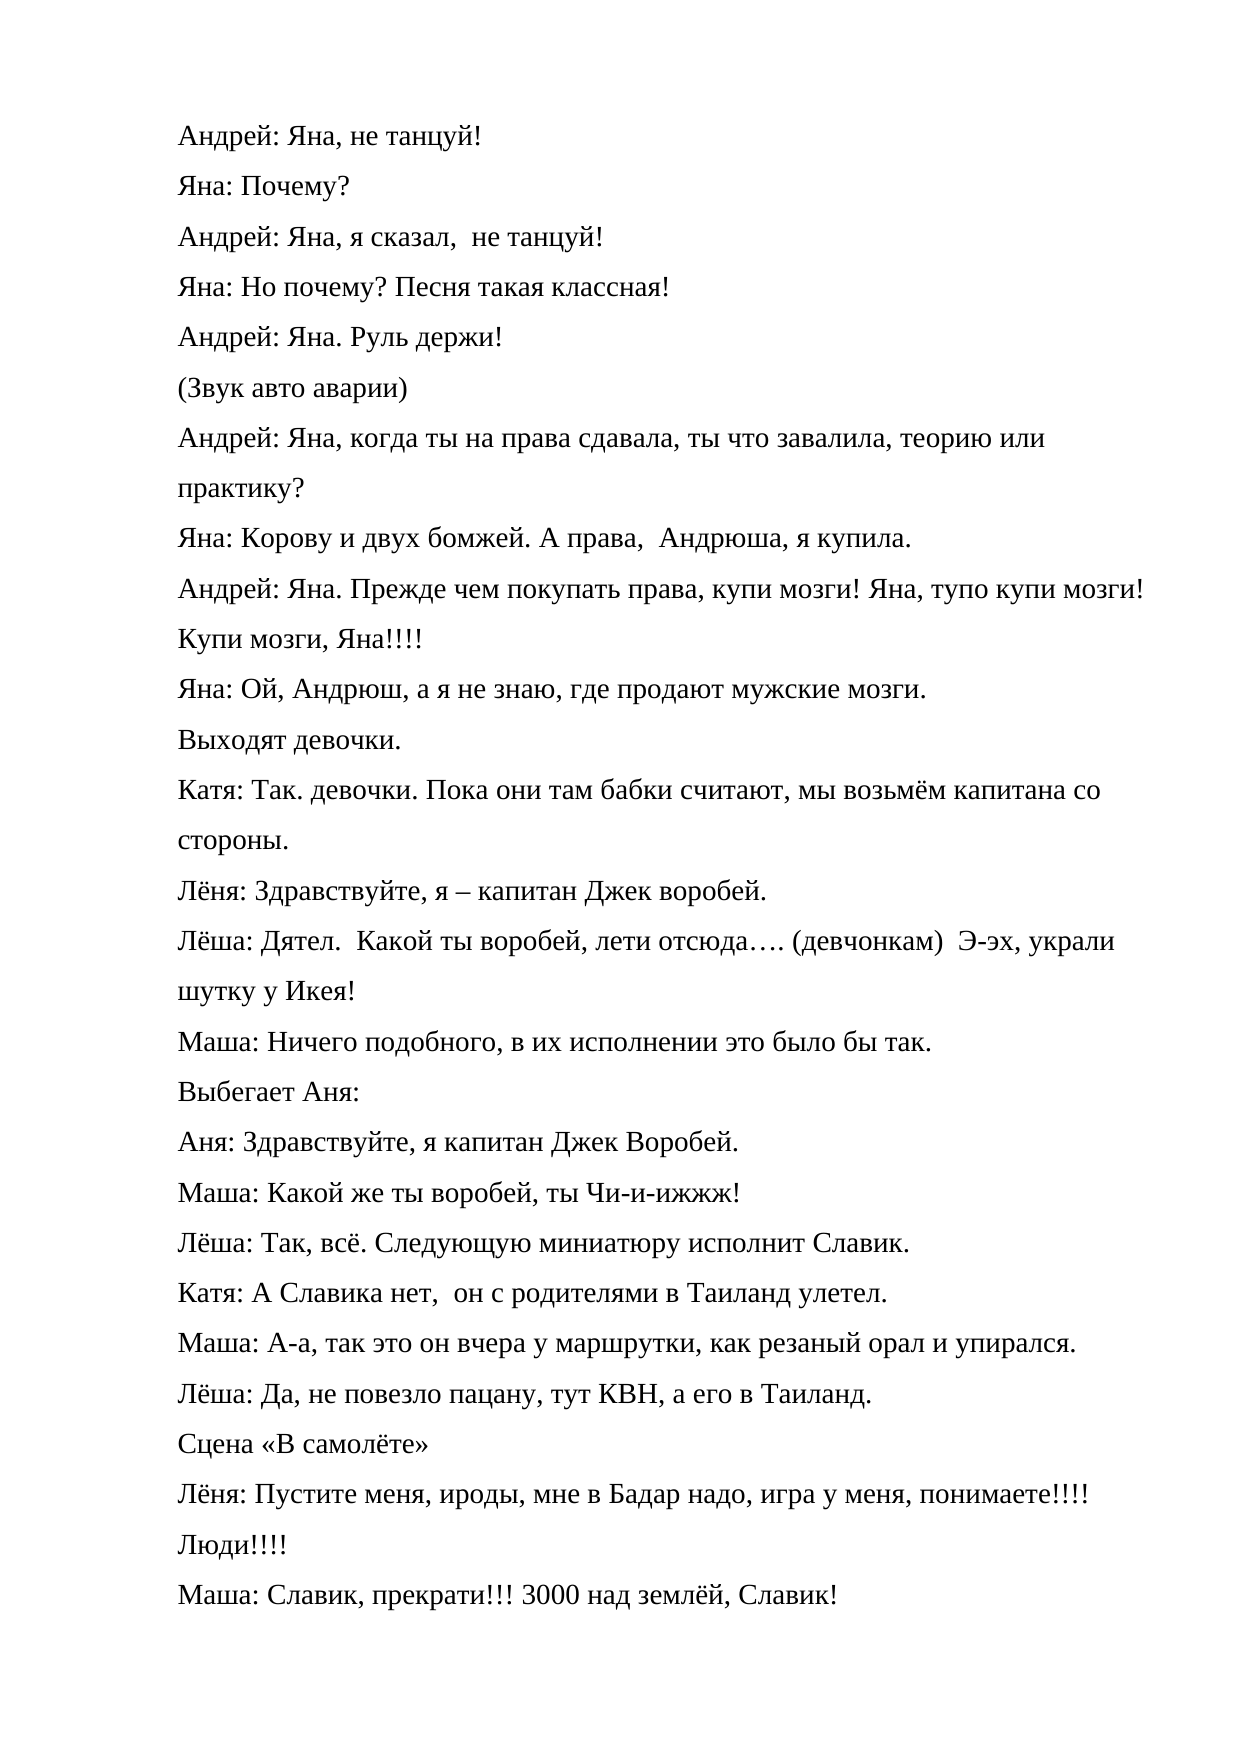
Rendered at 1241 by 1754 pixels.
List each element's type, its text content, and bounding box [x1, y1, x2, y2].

text Лёша: Дятел. Какой ты воробей, лети отсюда…. (девчонкам) Э-эх, украли шутку у Икея! [177, 923, 1152, 1007]
text Яна: Но почему? Песня такая классная! [177, 269, 1152, 303]
text Маша: Ничего подобного, в их исполнении это было бы так. [177, 1024, 1152, 1057]
text Маша: Славик, прекрати!!! 3000 над землёй, Славик! [177, 1577, 1152, 1611]
text Лёня: Пустите меня, ироды, мне в Бадар надо, игра у меня, понимаете!!!! Люди!!!! [177, 1477, 1152, 1560]
text Маша: Какой же ты воробей, ты Чи-и-ижжж! [177, 1175, 1152, 1208]
text Андрей: Яна, не танцуй! [177, 118, 1152, 152]
text Катя: Так. девочки. Пока они там бабки считают, мы возьмём капитана со стороны. [177, 772, 1152, 856]
text Лёня: Здравствуйте, я – капитан Джек воробей. [177, 873, 1152, 906]
text Андрей: Яна, я сказал, не танцуй! [177, 219, 1152, 252]
text Андрей: Яна. Руль держи! [177, 319, 1152, 353]
text Маша: А-а, так это он вчера у маршрутки, как резаный орал и упирался. [177, 1326, 1152, 1359]
text Катя: А Славика нет, он с родителями в Таиланд улетел. [177, 1275, 1152, 1309]
text Лёша: Да, не повезло пацану, тут КВН, а его в Таиланд. [177, 1376, 1152, 1409]
text Андрей: Яна, когда ты на права сдавала, ты что завалила, теорию или практику? [177, 420, 1152, 504]
text Аня: Здравствуйте, я капитан Джек Воробей. [177, 1124, 1152, 1158]
text Выходят девочки. [177, 722, 1152, 755]
text (Звук авто аварии) [177, 370, 1152, 403]
text Сцена «В самолёте» [177, 1426, 1152, 1460]
text Андрей: Яна. Прежде чем покупать права, купи мозги! Яна, тупо купи мозги! Купи мозги, Яна!!!! [177, 571, 1152, 655]
text Яна: Корову и двух бомжей. А права, Андрюша, я купила. [177, 521, 1152, 554]
text Выбегает Аня: [177, 1074, 1152, 1108]
text Яна: Ой, Андрюш, а я не знаю, где продают мужские мозги. [177, 672, 1152, 705]
text Яна: Почему? [177, 168, 1152, 202]
text Лёша: Так, всё. Следующую миниатюру исполнит Славик. [177, 1225, 1152, 1258]
